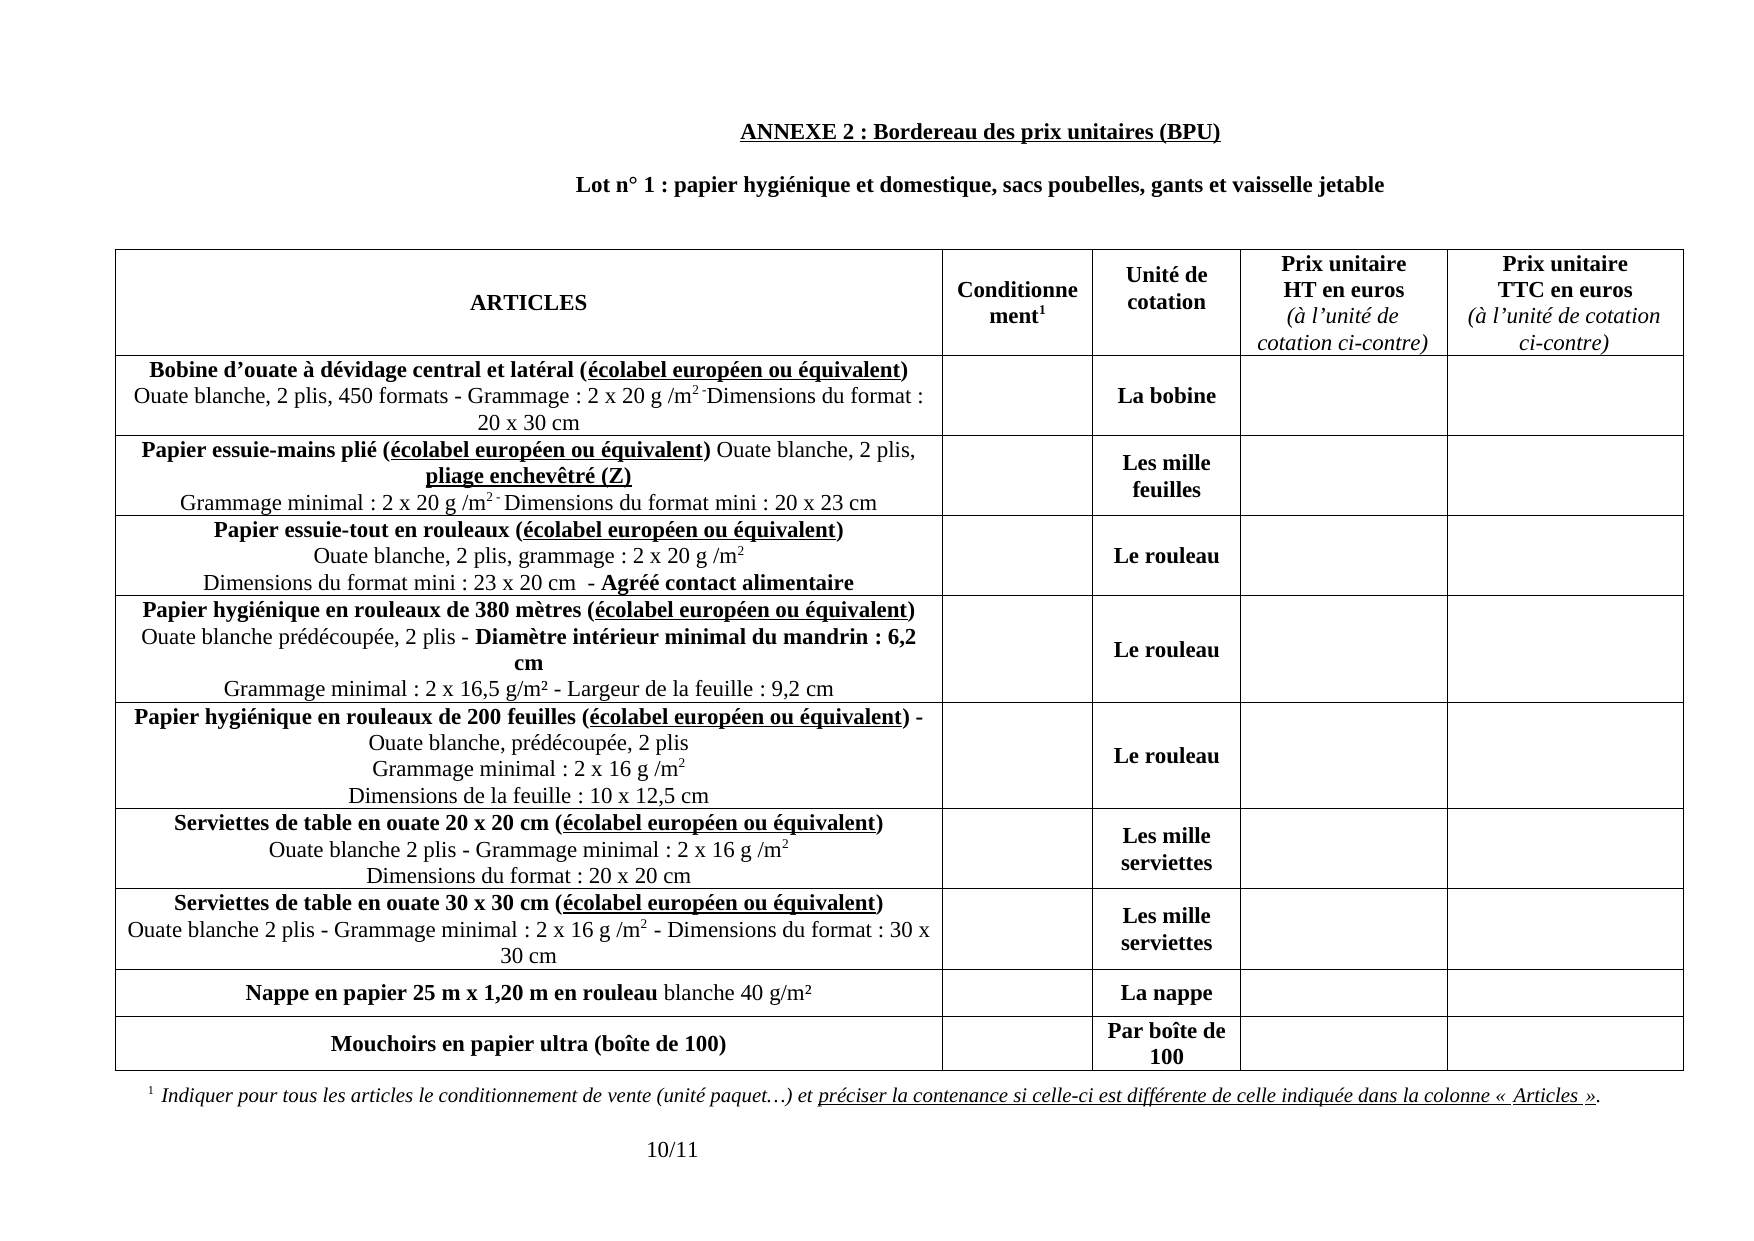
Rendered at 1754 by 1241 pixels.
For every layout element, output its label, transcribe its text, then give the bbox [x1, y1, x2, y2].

table_header ARTICLES [116, 250, 942, 355]
table_cell [1241, 1017, 1447, 1069]
table_cell Papier hygiénique en rouleaux de 380 mètres (écolabel européen ou équivalent) Ouate blanche prédécoupée, 2 plis - Diamètre intérieur minimal du mandrin : 6,2 cm Grammage minimal : 2 x 16,5 g/m² - Largeur de la feuille : 9,2 cm [116, 596, 942, 702]
table_cell Nappe en papier 25 m x 1,20 m en rouleau blanche 40 g/m² [116, 970, 942, 1016]
table_cell Papier essuie-tout en rouleaux (écolabel européen ou équivalent) Ouate blanche, 2 plis, grammage : 2 x 20 g /m2 Dimensions du format mini : 23 x 20 cm - Agréé contact alimentaire [116, 516, 942, 595]
table_cell [1448, 1017, 1683, 1069]
table_cell [943, 809, 1092, 888]
table_cell Le rouleau [1093, 596, 1240, 702]
table_cell La bobine [1093, 356, 1240, 435]
table_cell [943, 1017, 1092, 1069]
table_cell [943, 356, 1092, 435]
table_header Prix unitaire HT en euros (à l’unité de cotation ci-contre) [1241, 250, 1447, 355]
table_cell Les mille serviettes [1093, 809, 1240, 888]
table_cell Les mille serviettes [1093, 889, 1240, 968]
table_cell [1448, 703, 1683, 808]
table_cell [1448, 516, 1683, 595]
table_cell Par boîte de 100 [1093, 1017, 1240, 1069]
table_cell La nappe [1093, 970, 1240, 1016]
table_cell Serviettes de table en ouate 20 x 20 cm (écolabel européen ou équivalent) Ouate blanche 2 plis - Grammage minimal : 2 x 16 g /m2 Dimensions du format : 20 x 20 cm [116, 809, 942, 888]
table_cell Papier essuie-mains plié (écolabel européen ou équivalent) Ouate blanche, 2 plis, pliage enchevêtré (Z) Grammage minimal : 2 x 20 g /m2 - Dimensions du format mini : 20 x 23 cm [116, 436, 942, 515]
table_header Conditionnement [943, 250, 1092, 355]
table_cell [1241, 703, 1447, 808]
table_cell [1448, 356, 1683, 435]
table_cell Les mille feuilles [1093, 436, 1240, 515]
table_cell [943, 516, 1092, 595]
table_cell [1448, 970, 1683, 1016]
table_cell [1241, 516, 1447, 595]
table_cell Serviettes de table en ouate 30 x 30 cm (écolabel européen ou équivalent) Ouate blanche 2 plis - Grammage minimal : 2 x 16 g /m2 - Dimensions du format : 30 x 30 cm [116, 889, 942, 968]
table_cell [1241, 436, 1447, 515]
table_cell Mouchoirs en papier ultra (boîte de 100) [116, 1017, 942, 1069]
table_cell Bobine d’ouate à dévidage central et latéral (écolabel européen ou équivalent) Ouate blanche, 2 plis, 450 formats - Grammage : 2 x 20 g /m2 -Dimensions du format : 20 x 30 cm [116, 356, 942, 435]
table_cell Papier hygiénique en rouleaux de 200 feuilles (écolabel européen ou équivalent) - Ouate blanche, prédécoupée, 2 plis Grammage minimal : 2 x 16 g /m2 Dimensions de la feuille : 10 x 12,5 cm [116, 703, 942, 808]
table_cell [1448, 436, 1683, 515]
table_cell [1241, 809, 1447, 888]
table_cell [943, 703, 1092, 808]
table_cell [1241, 889, 1447, 968]
table_cell [943, 596, 1092, 702]
table_header Unité de cotation [1093, 250, 1240, 355]
table_cell [1241, 970, 1447, 1016]
table_cell [1448, 596, 1683, 702]
table_cell [1241, 356, 1447, 435]
table_cell [1448, 809, 1683, 888]
table_cell [943, 436, 1092, 515]
text ANNEXE 2 : Bordereau des prix unitaires (BPU) Lot n° 1 : papier hygiénique et domestique, sacs poubelles, gants et vaisselle jetable [325, 118, 1636, 197]
table_header Prix unitaire TTC en euros (à l’unité de cotation ci-contre) [1448, 250, 1683, 355]
table_cell [943, 970, 1092, 1016]
table_cell [1448, 889, 1683, 968]
table_cell [1241, 596, 1447, 702]
table_cell [943, 889, 1092, 968]
table_cell Le rouleau [1093, 516, 1240, 595]
table_cell Le rouleau [1093, 703, 1240, 808]
